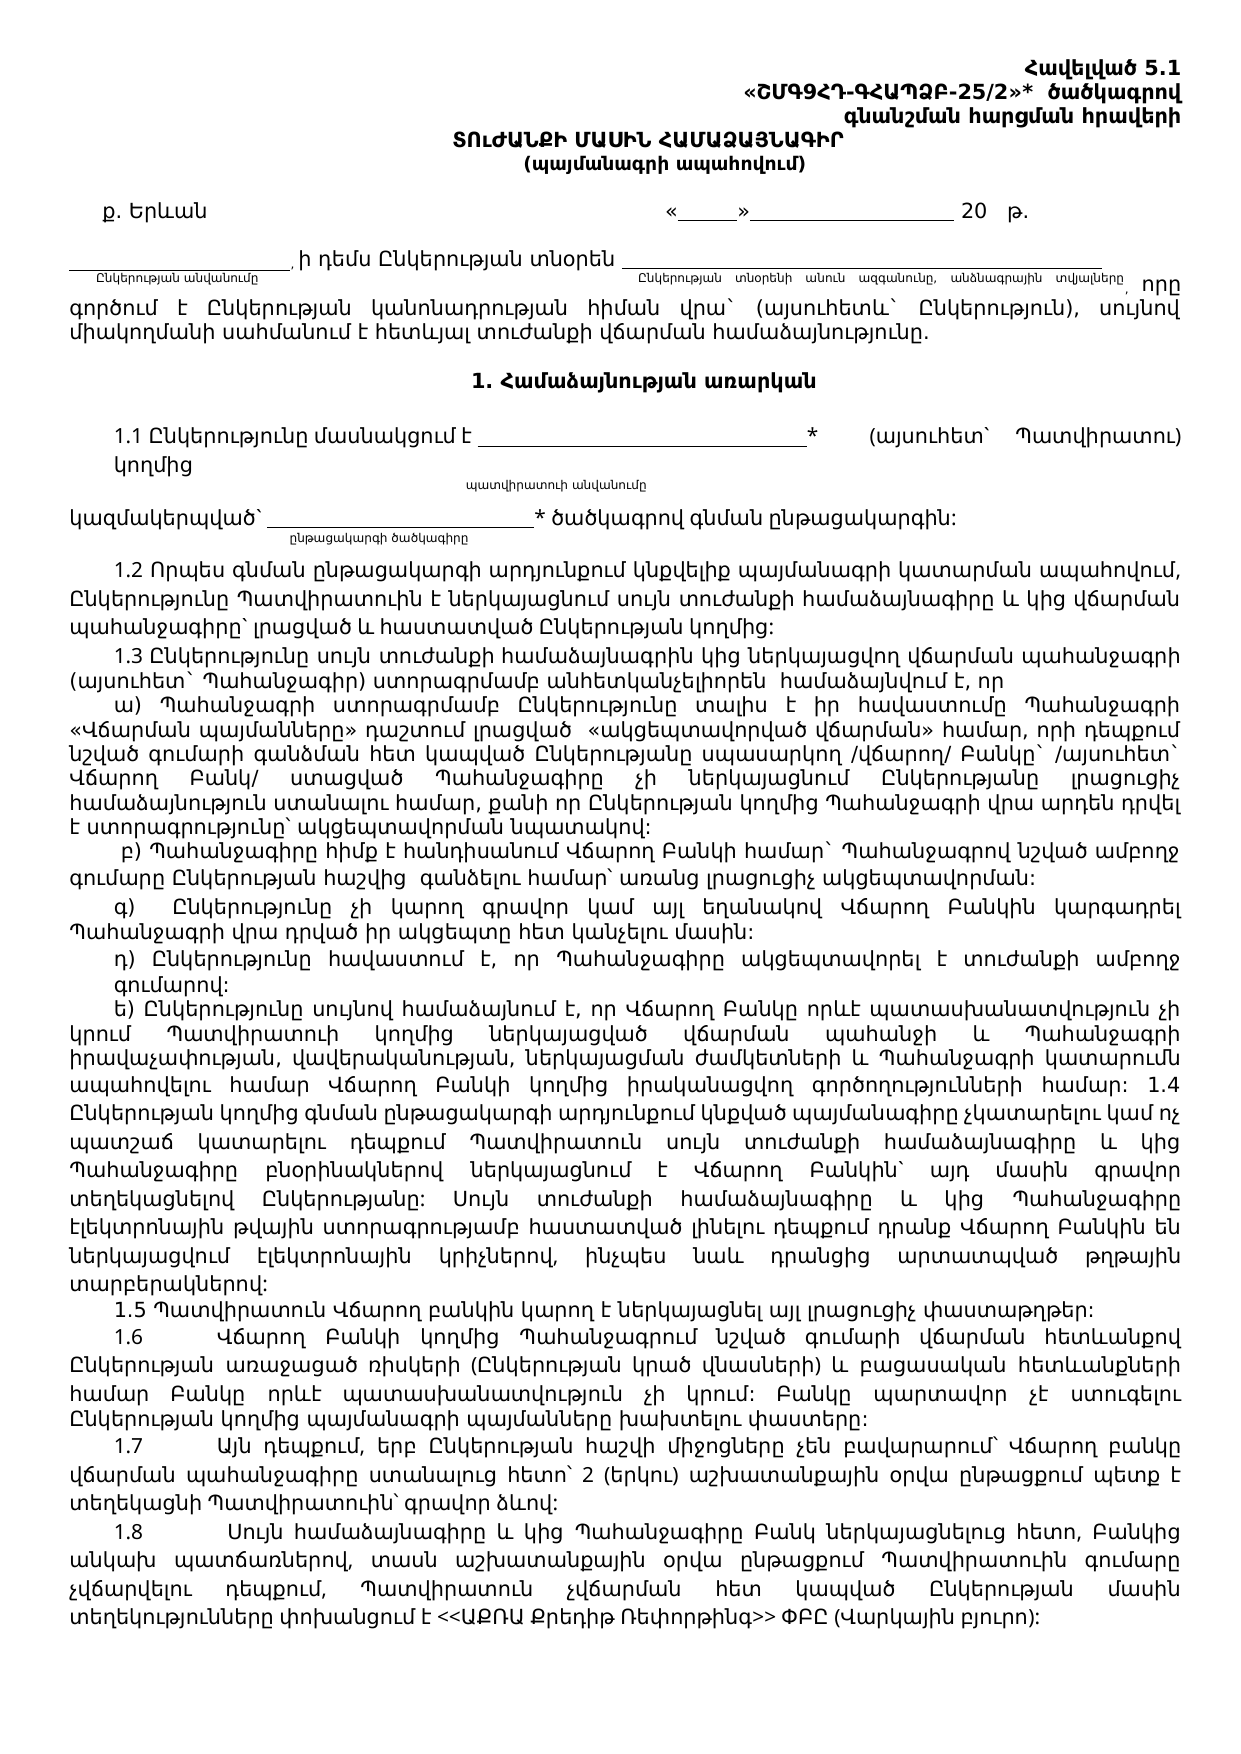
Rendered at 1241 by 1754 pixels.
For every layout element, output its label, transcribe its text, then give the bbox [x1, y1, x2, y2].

text (պայմանագրի ապահովում) [69, 153, 1181, 174]
text գ) Ընկերությունը չի կարող գրավոր կամ այլ եղանակով Վճարող Բանկին կարգադրել Պահանջագրի վրա դրված իր ակցեպտը հետ կանչելու մասին: [69, 892, 1181, 944]
text դ) Ընկերությունը հավաստում է, որ Պահանջագիրը ակցեպտավորել է տուժանքի ամբողջ գումարով: [113, 944, 1181, 997]
text կազմակերպված` * ծածկագրով գնման ընթացակարգին: [69, 503, 1181, 531]
list Այն դեպքում, երբ Ընկերության հաշվի միջոցները չեն բավարարում՝ Վճարող բանկը վճարման պահանջագիրը ստանալուց հետո՝ 2 (երկու) աշխատանքային օրվա ընթացքում պետք է տեղեկացնի Պատվիրատուին՝ գրավոր ձևով: [69, 1431, 1181, 1517]
text 1.2 Որպես գնման ընթացակարգի արդյունքում կնքվելիք պայմանագրի կատարման ապահովում, Ընկերությունը Պատվիրատուին է ներկայացնում սույն տուժանքի համաձայնագիրը և կից վճարման պահանջագիրը` լրացված և հաստատված Ընկերության կողմից: [69, 556, 1181, 641]
text բ) Պահանջագիրը հիմք է հանդիսանում Վճարող Բանկի համար` Պահանջագրով նշված ամբողջ գումարը Ընկերության հաշվից գանձելու համար՝ առանց լրացուցիչ ակցեպտավորման: [69, 839, 1181, 892]
text ՏՈւԺԱՆՔԻ ՄԱՍԻՆ ՀԱՄԱՁԱՅՆԱԳԻՐ [69, 128, 1181, 153]
text «ՇՄԳ9ՀԴ-ԳՀԱՊՁԲ-25/2»* ծածկագրով [69, 80, 1181, 104]
text 1. Համաձայնության առարկան [107, 369, 1181, 393]
text պատվիրատուի անվանումը [113, 478, 1181, 503]
text ընթացակարգի ծածկագիրը [113, 531, 1181, 556]
text ա) Պահանջագրի ստորագրմամբ Ընկերությունը տալիս է իր հավաստումը Պահանջագրի «Վճարման պայմանները» դաշտում լրացված «ակցեպտավորված վճարման» համար, որի դեպքում նշված գումարի գանձման հետ կապված Ընկերությանը սպասարկող /վճարող/ Բանկը` /այսուհետ` Վճարող Բանկ/ ստացված Պահանջագիրը չի ներկայացնում Ընկերությանը լրացուցիչ համաձայնություն ստանալու համար, քանի որ Ընկերության կողմից Պահանջագրի վրա արդեն դրվել է ստորագրությունը՝ ակցեպտավորման նպատակով: [69, 693, 1181, 839]
text 1.3 Ընկերությունը սույն տուժանքի համաձայնագրին կից ներկայացվող վճարման պահանջագրի (այսուհետ` Պահանջագիր) ստորագրմամբ անհետկանչելիորեն համաձայնվում է, որ [69, 641, 1181, 693]
list Սույն համաձայնագիրը և կից Պահանջագիրը Բանկ ներկայացնելուց հետո, Բանկից անկախ պատճառներով, տասն աշխատանքային օրվա ընթացքում Պատվիրատուին գումարը չվճարվելու դեպքում, Պատվիրատուն չվճարման հետ կապված Ընկերության մասին տեղեկությունները փոխանցում է <<ԱՔՌԱ Քրեդիթ Ռեփորթինգ>> ՓԲԸ (Վարկային բյուրո): [69, 1517, 1181, 1631]
text 1.5 Պատվիրատուն Վճարող բանկին կարող է ներկայացնել այլ լրացուցիչ փաստաթղթեր: [113, 1298, 1181, 1322]
text , ի դեմս Ընկերության տնօրեն [69, 247, 1181, 272]
text Հավելված 5.1 [69, 56, 1181, 80]
text գնանշման հարցման հրավերի [69, 104, 1181, 128]
text ե) Ընկերությունը սույնով համաձայնում է, որ Վճարող Բանկը որևէ պատասխանատվություն չի կրում Պատվիրատուի կողմից ներկայացված վճարման պահանջի և Պահանջագրի իրավաչափության, վավերականության, ներկայացման ժամկետների և Պահանջագրի կատարումն ապահովելու համար Վճարող Բանկի կողմից իրականացվող գործողությունների համար: 1.4 Ընկերության կողմից գնման ընթացակարգի արդյունքում կնքված պայմանագիրը չկատարելու կամ ոչ պատշաճ կատարելու դեպքում Պատվիրատուն սույն տուժանքի համաձայնագիրը և կից Պահանջագիրը բնօրինակներով ներկայացնում է Վճարող Բանկին` այդ մասին գրավոր տեղեկացնելով Ընկերությանը: Սույն տուժանքի համաձայնագիրը և կից Պահանջագիրը էլեկտրոնային թվային ստորագրությամբ հաստատված լինելու դեպքում դրանք Վճարող Բանկին են ներկայացվում էլեկտրոնային կրիչներով, ինչպես նաև դրանցից արտատպված թղթային տարբերակներով: [69, 997, 1181, 1298]
text ք. Երևան « » 20 թ. [69, 199, 1181, 223]
text Ընկերության անվանումը Ընկերության տնօրենի անուն ազգանունը, անձնագրային տվյալները, որը գործում է Ընկերության կանոնադրության հիման վրա` (այսուհետև` Ընկերություն), սույնով միակողմանի սահմանում է հետևյալ տուժանքի վճարման համաձայնությունը. [69, 272, 1181, 344]
list Վճարող Բանկի կողմից Պահանջագրում նշված գումարի վճարման հետևանքով Ընկերության առաջացած ռիսկերի (Ընկերության կրած վնասների) և բացասական հետևանքների համար Բանկը որևէ պատասխանատվություն չի կրում: Բանկը պարտավոր չէ ստուգելու Ընկերության կողմից պայմանագրի պայմանները խախտելու փաստերը: [69, 1322, 1181, 1431]
text 1.1 Ընկերությունը մասնակցում է * (այսուհետ` Պատվիրատու) կողմից [113, 422, 1181, 478]
